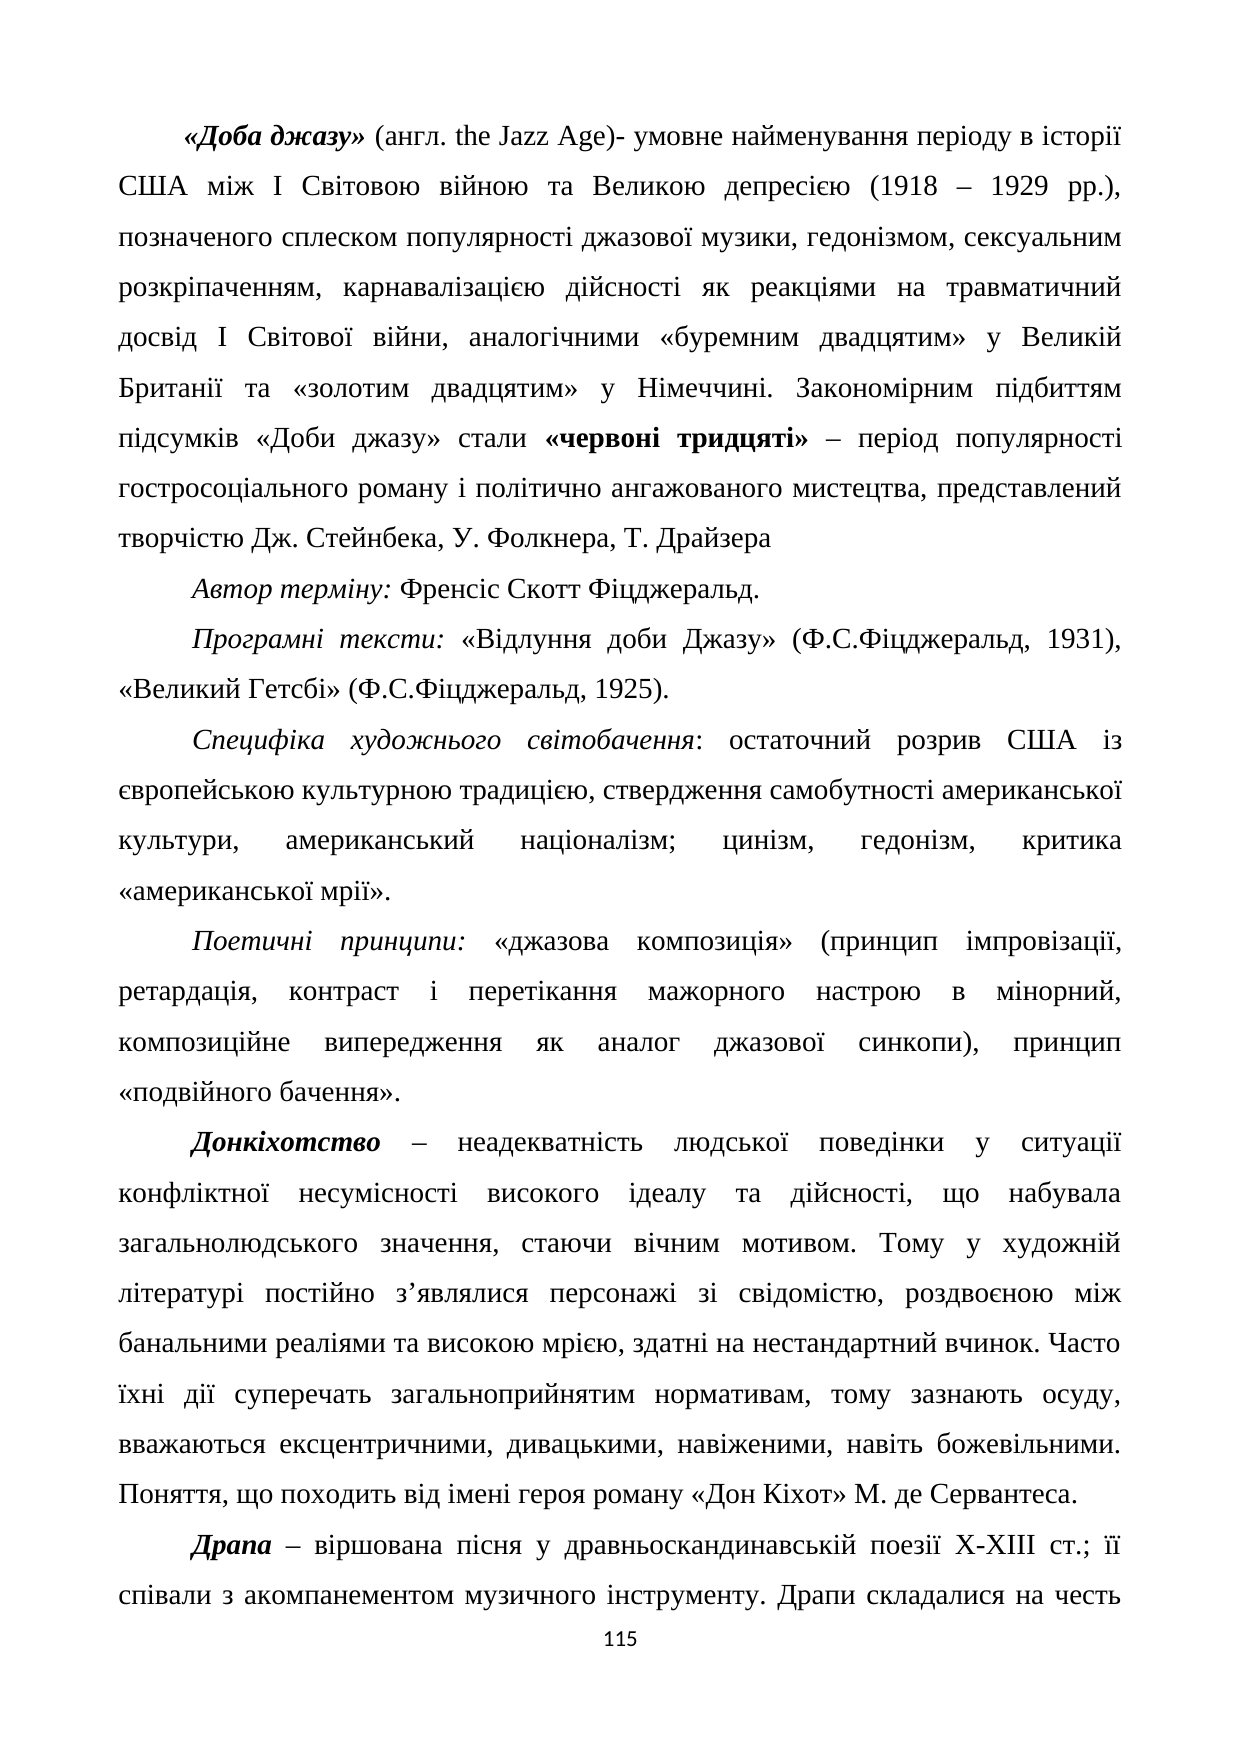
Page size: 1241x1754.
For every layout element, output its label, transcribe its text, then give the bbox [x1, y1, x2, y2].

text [118, 1527, 1122, 1611]
text Донкіхотство – неадекватність людської поведінки у ситуації конфліктної несумісності високого ідеалу та дійсності, що набувала загальнолюдського значення, стаючи вічним мотивом. Тому у художній літературі постійно з’являлися персонажі зі свідомістю, роздвоєною між банальними реаліями та високою мрією, здатні на нестандартний вчинок. Часто їхні дії суперечать загальноприйнятим нормативам, тому зазнають осуду, вважаються ексцентричними, дивацькими, навіженими, навіть божевільними. Поняття, що походить від імені героя роману «Дон Кіхот» М. де Сервантеса. [118, 1124, 1122, 1510]
text «Доба джазу» (англ. the Jazz Age)- умовне найменування періоду в історії США між І Світовою війною та Великою депресією (1918 – 1929 рр.), позначеного сплеском популярності джазової музики, гедонізмом, сексуальним розкріпаченням, карнавалізацією дійсності як реакціями на травматичний досвід І Світової війни, аналогічними «буремним двадцятим» у Великій Британії та «золотим двадцятим» у Німеччині. Закономірним підбиттям підсумків «Доби джазу» стали «червоні тридцяті» – період популярності гостросоціального роману і політично ангажованого мистецтва, представлений творчістю Дж. Стейнбека, У. Фолкнера, Т. Драйзера [118, 118, 1123, 554]
text Автор терміну: Френсіс Скотт Фіцджеральд. [118, 571, 1123, 604]
text Програмні тексти: «Відлуння доби Джазу» (Ф.С.Фіцджеральд, 1931), «Великий Гетсбі» (Ф.С.Фіцджеральд, 1925). [118, 621, 1123, 705]
text Специфіка художнього світобачення: остаточний розрив США із європейською культурною традицією, ствердження самобутності американської культури, американський націоналізм; цинізм, гедонізм, критика «американської мрії». [118, 722, 1123, 906]
text Поетичні принципи: «джазова композиція» (принцип імпровізації, ретардація, контраст і перетікання мажорного настрою в мінорний, композиційне випередження як аналог джазової синкопи), принцип «подвійного бачення». [118, 923, 1123, 1108]
